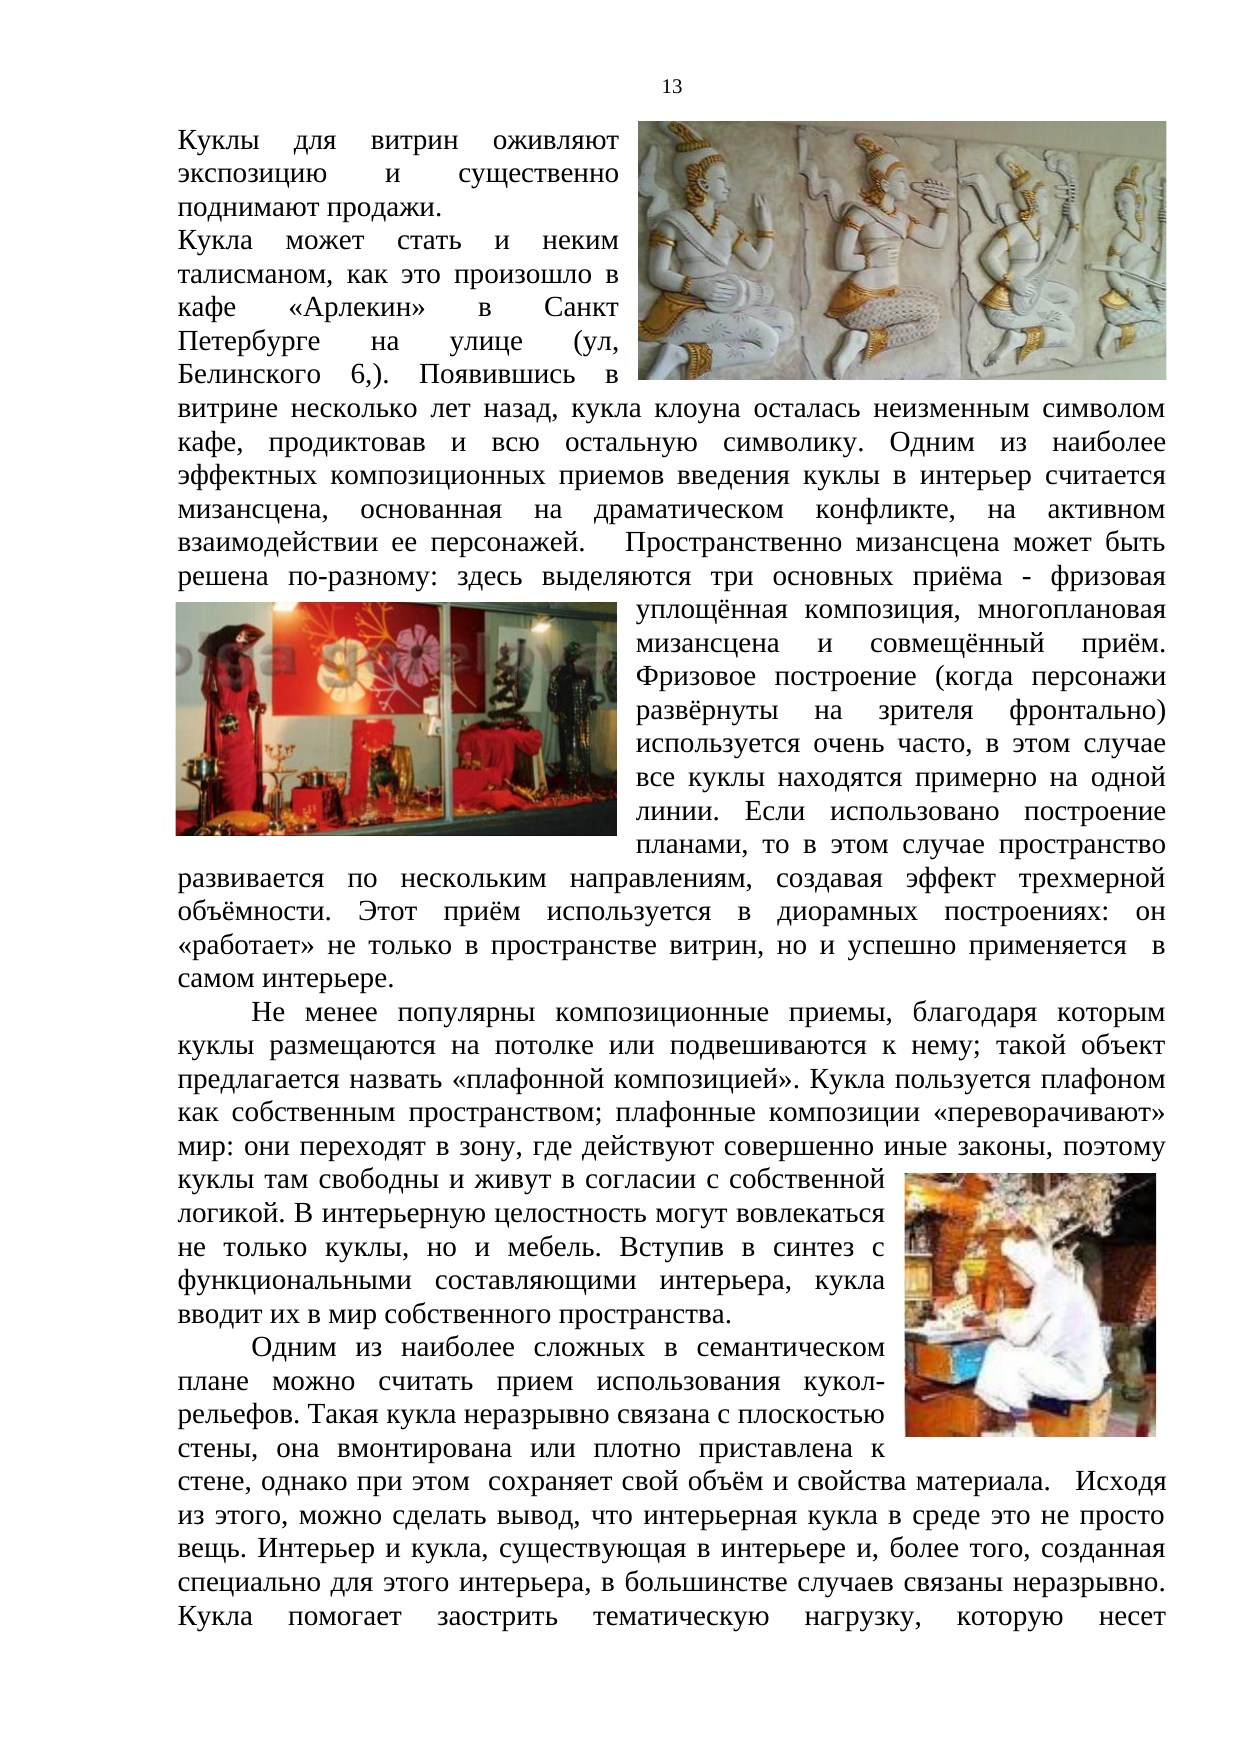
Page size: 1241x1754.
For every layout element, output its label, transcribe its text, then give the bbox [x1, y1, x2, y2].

picture [175, 602, 617, 836]
text Кукла может стать и неким талисманом, как это произошло в кафе «Арлекин» в Санкт Петербурге на улице (ул, Белинского 6,). Появившись в витрине несколько лет назад, кукла клоуна осталась неизменным символом кафе, продиктовав и всю остальную символику. Одним из наиболее эффектных композиционных приемов введения куклы в интерьер считается мизансцена, основанная на драматическом конфликте, на активном взаимодействии ее персонажей. Пространственно мизансцена может быть решена по-разному: здесь выделяются три основных приёма - фризовая уплощённая композиция, многоплановая мизансцена и совмещённый приём. Фризовое построение (когда персонажи развёрнуты на зрителя фронтально) используется очень часто, в этом случае все куклы находятся примерно на одной линии. Если использовано построение планами, то в этом случае пространство развивается по нескольким направлениям, создавая эффект трехмерной объёмности. Этот приём используется в диорамных построениях: он «работает» не только в пространстве витрин, но и успешно применяется в самом интерьере. [177, 222, 1167, 994]
picture [638, 121, 1167, 380]
text Не менее популярны композиционные приемы, благодаря которым куклы размещаются на потолке или подвешиваются к нему; такой объект предлагается назвать «плафонной композицией». Кукла пользуется плафоном как собственным пространством; плафонные композиции «переворачивают» мир: они переходят в зону, где действуют совершенно иные законы, поэтому куклы там свободны и живут в согласии с собственной логикой. В интерьерную целостность могут вовлекаться не только куклы, но и мебель. Вступив в синтез с функциональными составляющими интерьера, кукла вводит их в мир собственного пространства. [177, 994, 1167, 1329]
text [177, 1329, 1167, 1631]
picture [904, 1173, 1157, 1437]
